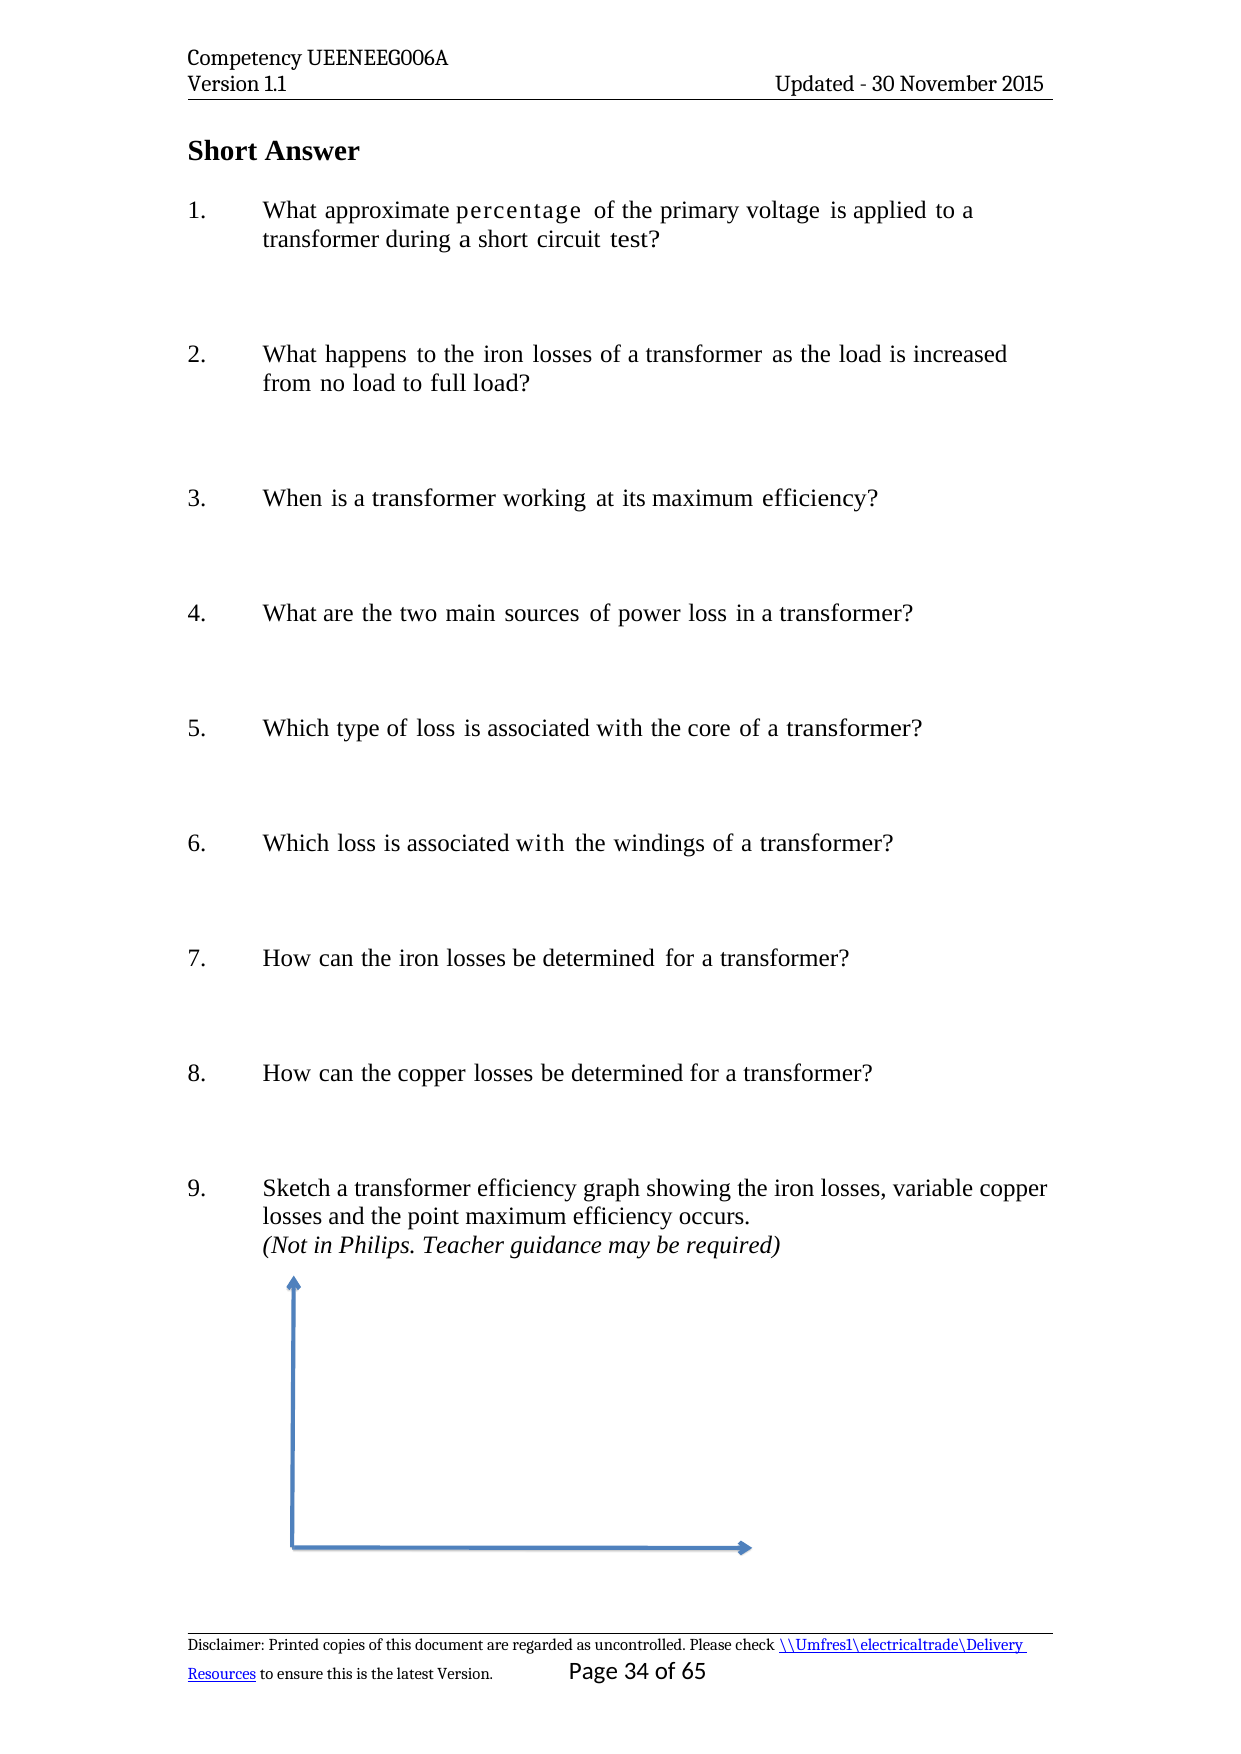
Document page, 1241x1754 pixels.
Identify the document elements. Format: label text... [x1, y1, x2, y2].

list What happens to the iron losses of a transformer as the load is increased from no load to full load? [187, 339, 1053, 396]
list What are the two main sources of power loss in a transformer? [187, 598, 1053, 626]
list Which loss is associated with the windings of a transformer? [187, 828, 1053, 856]
list How can the iron losses be determined for a transformer? [187, 943, 1053, 971]
list What approximate percentage of the primary voltage is applied to a transformer during a short circuit test? [187, 195, 1053, 253]
subtitle Short Answer [187, 133, 1053, 166]
list When is a transformer working at its maximum efficiency? [187, 483, 1053, 511]
list How can the copper losses be determined for a transformer? [187, 1058, 1053, 1086]
list Which type of loss is associated with the core of a transformer? [187, 713, 1053, 741]
list Sketch a transformer efficiency graph showing the iron losses, variable copper losses and the point maximum efficiency occurs. (Not in Philips. Teacher guidance may be required) [187, 1173, 1053, 1259]
